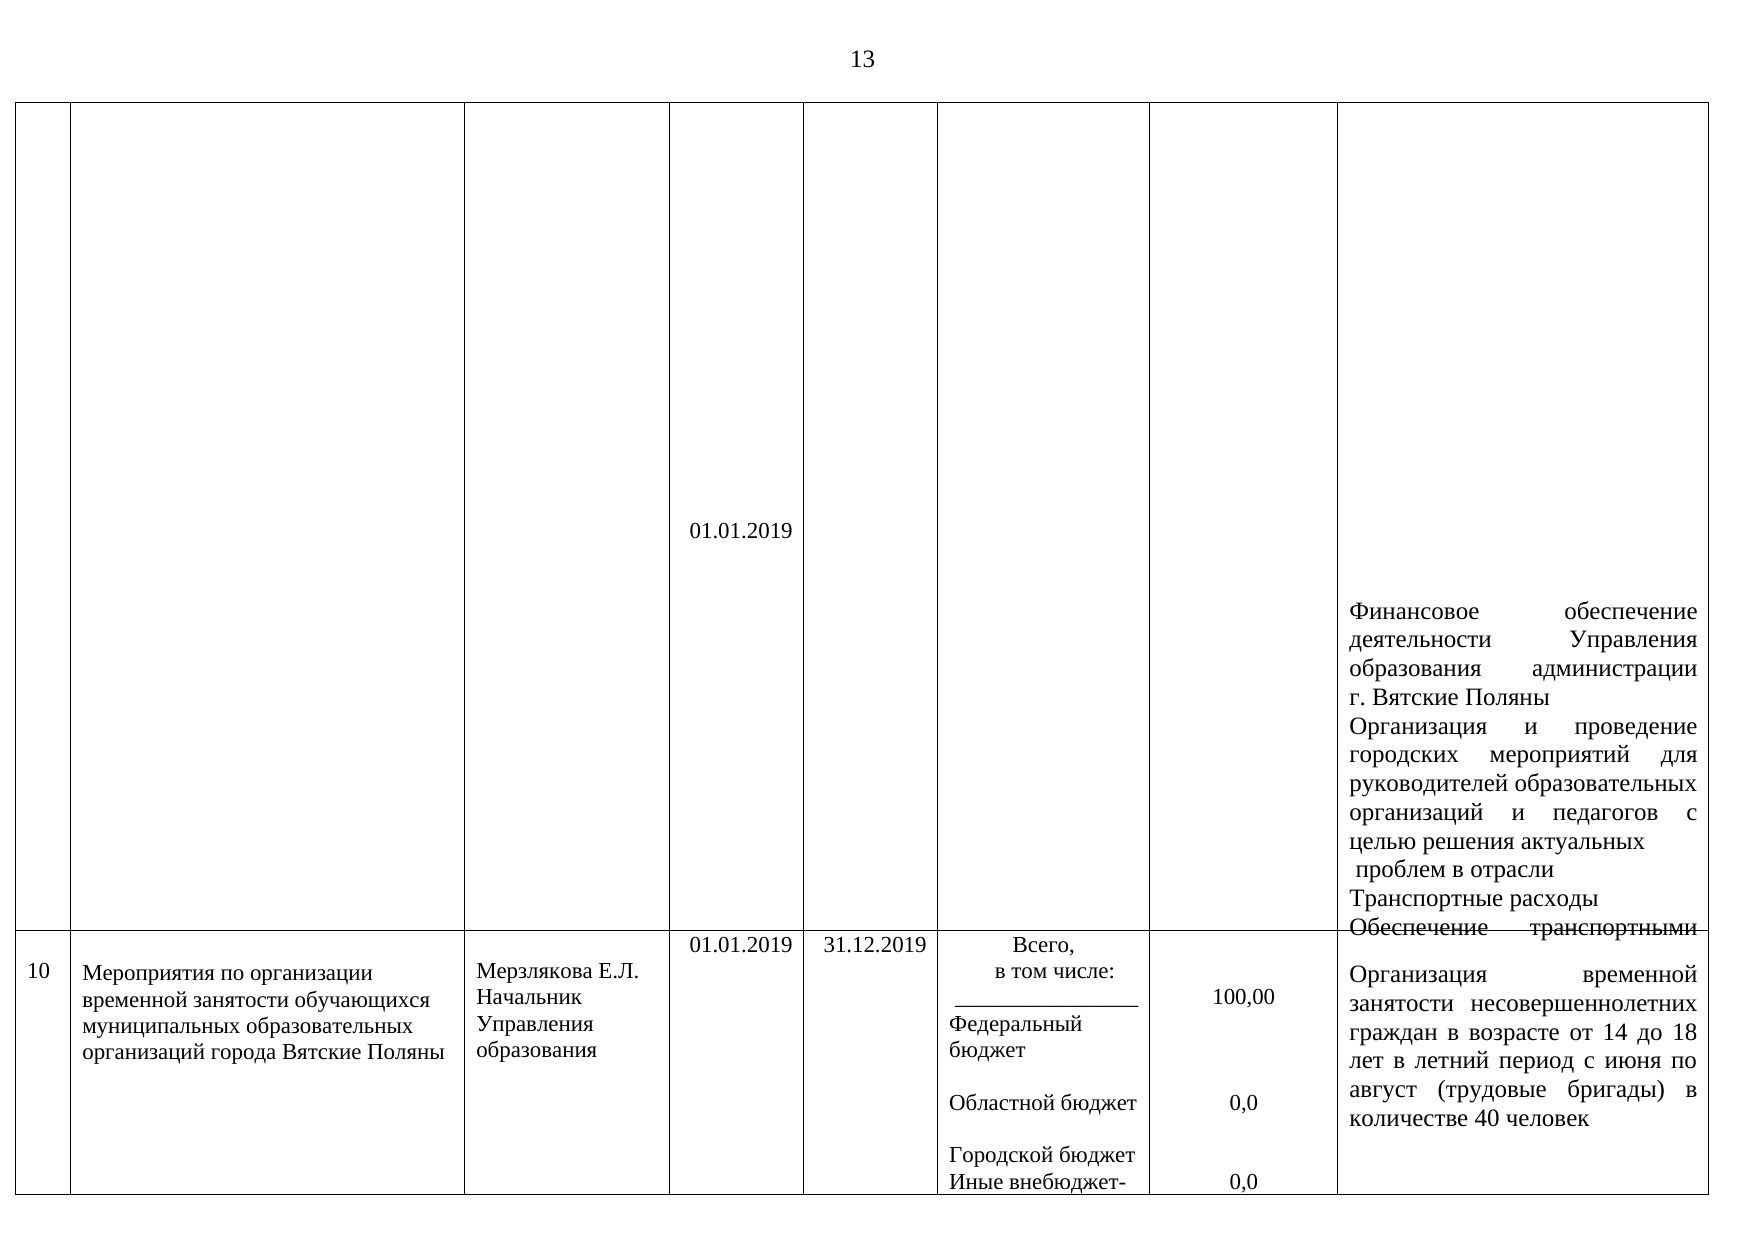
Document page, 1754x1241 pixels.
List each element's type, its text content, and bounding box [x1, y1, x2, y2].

table_cell 01.01.2019 [670, 931, 803, 1194]
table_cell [465, 931, 669, 1194]
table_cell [1150, 931, 1337, 1194]
table_cell 10 [16, 931, 70, 1194]
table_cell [938, 931, 1149, 1194]
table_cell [1338, 931, 1708, 1194]
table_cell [1150, 103, 1337, 929]
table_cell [938, 103, 1149, 929]
table_cell 31.12.2019 [804, 931, 937, 1194]
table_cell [71, 931, 464, 1194]
